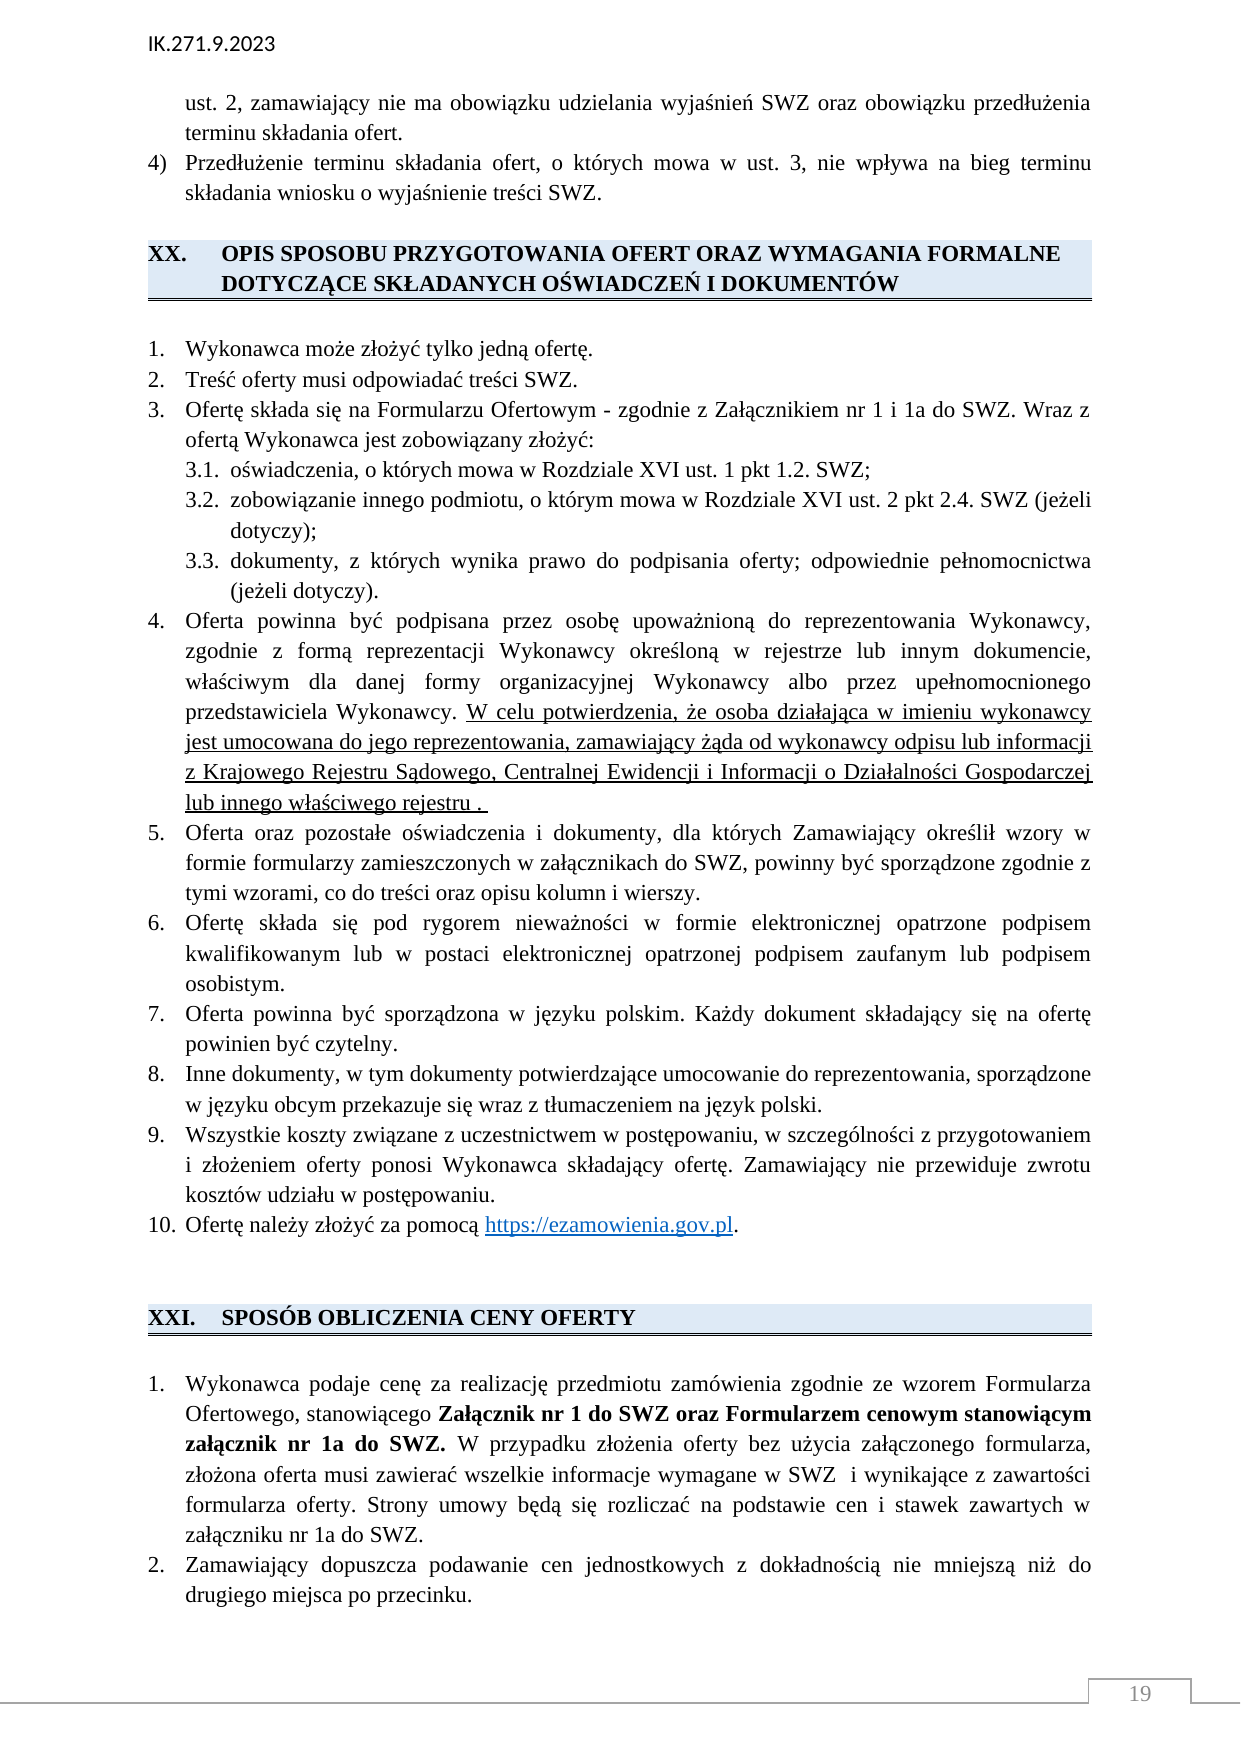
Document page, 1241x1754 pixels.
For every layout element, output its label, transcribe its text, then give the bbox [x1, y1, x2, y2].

list Inne dokumenty, w tym dokumenty potwierdzające umocowanie do reprezentowania, sporządzone w języku obcym przekazuje się wraz z tłumaczeniem na język polski. [148, 1061, 1092, 1117]
list Oferta oraz pozostałe oświadczenia i dokumenty, dla których Zamawiający określił wzory w formie formularzy zamieszczonych w załącznikach do SWZ, powinny być sporządzone zgodnie z tymi wzorami, co do treści oraz opisu kolumn i wierszy. [148, 819, 1092, 906]
text XX. OPIS SPOSOBU PRZYGOTOWANIA OFERT ORAZ WYMAGANIA FORMALNE DOTYCZĄCE SKŁADANYCH OŚWIADCZEŃ I DOKUMENTÓW [148, 240, 1092, 298]
list zobowiązanie innego podmiotu, o którym mowa w Rozdziale XVI ust. 2 pkt 2.4. SWZ (jeżeli dotyczy); [185, 487, 1092, 543]
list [148, 89, 1092, 145]
list Ofertę należy złożyć za pomocą https://ezamowienia.gov.pl. [148, 1212, 1092, 1238]
list Treść oferty musi odpowiadać treści SWZ. [148, 366, 1092, 392]
list dokumenty, z których wynika prawo do podpisania oferty; odpowiednie pełnomocnictwa (jeżeli dotyczy). [185, 547, 1092, 603]
list Zamawiający dopuszcza podawanie cen jednostkowych z dokładnością nie mniejszą niż do drugiego miejsca po przecinku. [148, 1551, 1092, 1608]
list oświadczenia, o których mowa w Rozdziale XVI ust. 1 pkt 1.2. SWZ; [185, 456, 1092, 483]
list Ofertę składa się na Formularzu Ofertowym - zgodnie z Załącznikiem nr 1 i 1a do SWZ. Wraz z ofertą Wykonawca jest zobowiązany złożyć: [148, 396, 1092, 452]
list Ofertę składa się pod rygorem nieważności w formie elektronicznej opatrzone podpisem kwalifikowanym lub w postaci elektronicznej opatrzonej podpisem zaufanym lub podpisem osobistym. [148, 909, 1092, 996]
text XXI. SPOSÓB OBLICZENIA CENY OFERTY [148, 1304, 1092, 1333]
list Oferta powinna być sporządzona w języku polskim. Każdy dokument składający się na ofertę powinien być czytelny. [148, 1000, 1092, 1057]
list Wszystkie koszty związane z uczestnictwem w postępowaniu, w szczególności z przygotowaniem i złożeniem oferty ponosi Wykonawca składający ofertę. Zamawiający nie przewiduje zwrotu kosztów udziału w postępowaniu. [148, 1121, 1092, 1208]
list Oferta powinna być podpisana przez osobę upoważnioną do reprezentowania Wykonawcy, zgodnie z formą reprezentacji Wykonawcy określoną w rejestrze lub innym dokumencie, właściwym dla danej formy organizacyjnej Wykonawcy albo przez upełnomocnionego przedstawiciela Wykonawcy. W celu potwierdzenia, że osoba działająca w imieniu wykonawcy jest umocowana do jego reprezentowania, zamawiający żąda od wykonawcy odpisu lub informacji z Krajowego Rejestru Sądowego, Centralnej Ewidencji i Informacji o Działalności Gospodarczej lub innego właściwego rejestru . [148, 607, 1092, 815]
list Przedłużenie terminu składania ofert, o których mowa w ust. 3, nie wpływa na bieg terminu składania wniosku o wyjaśnienie treści SWZ. [148, 149, 1092, 206]
list Wykonawca podaje cenę za realizację przedmiotu zamówienia zgodnie ze wzorem Formularza Ofertowego, stanowiącego Załącznik nr 1 do SWZ oraz Formularzem cenowym stanowiącym załącznik nr 1a do SWZ. W przypadku złożenia oferty bez użycia załączonego formularza, złożona oferta musi zawierać wszelkie informacje wymagane w SWZ i wynikające z zawartości formularza oferty. Strony umowy będą się rozliczać na podstawie cen i stawek zawartych w załączniku nr 1a do SWZ. [148, 1370, 1092, 1547]
list Wykonawca może złożyć tylko jedną ofertę. [148, 336, 1092, 362]
